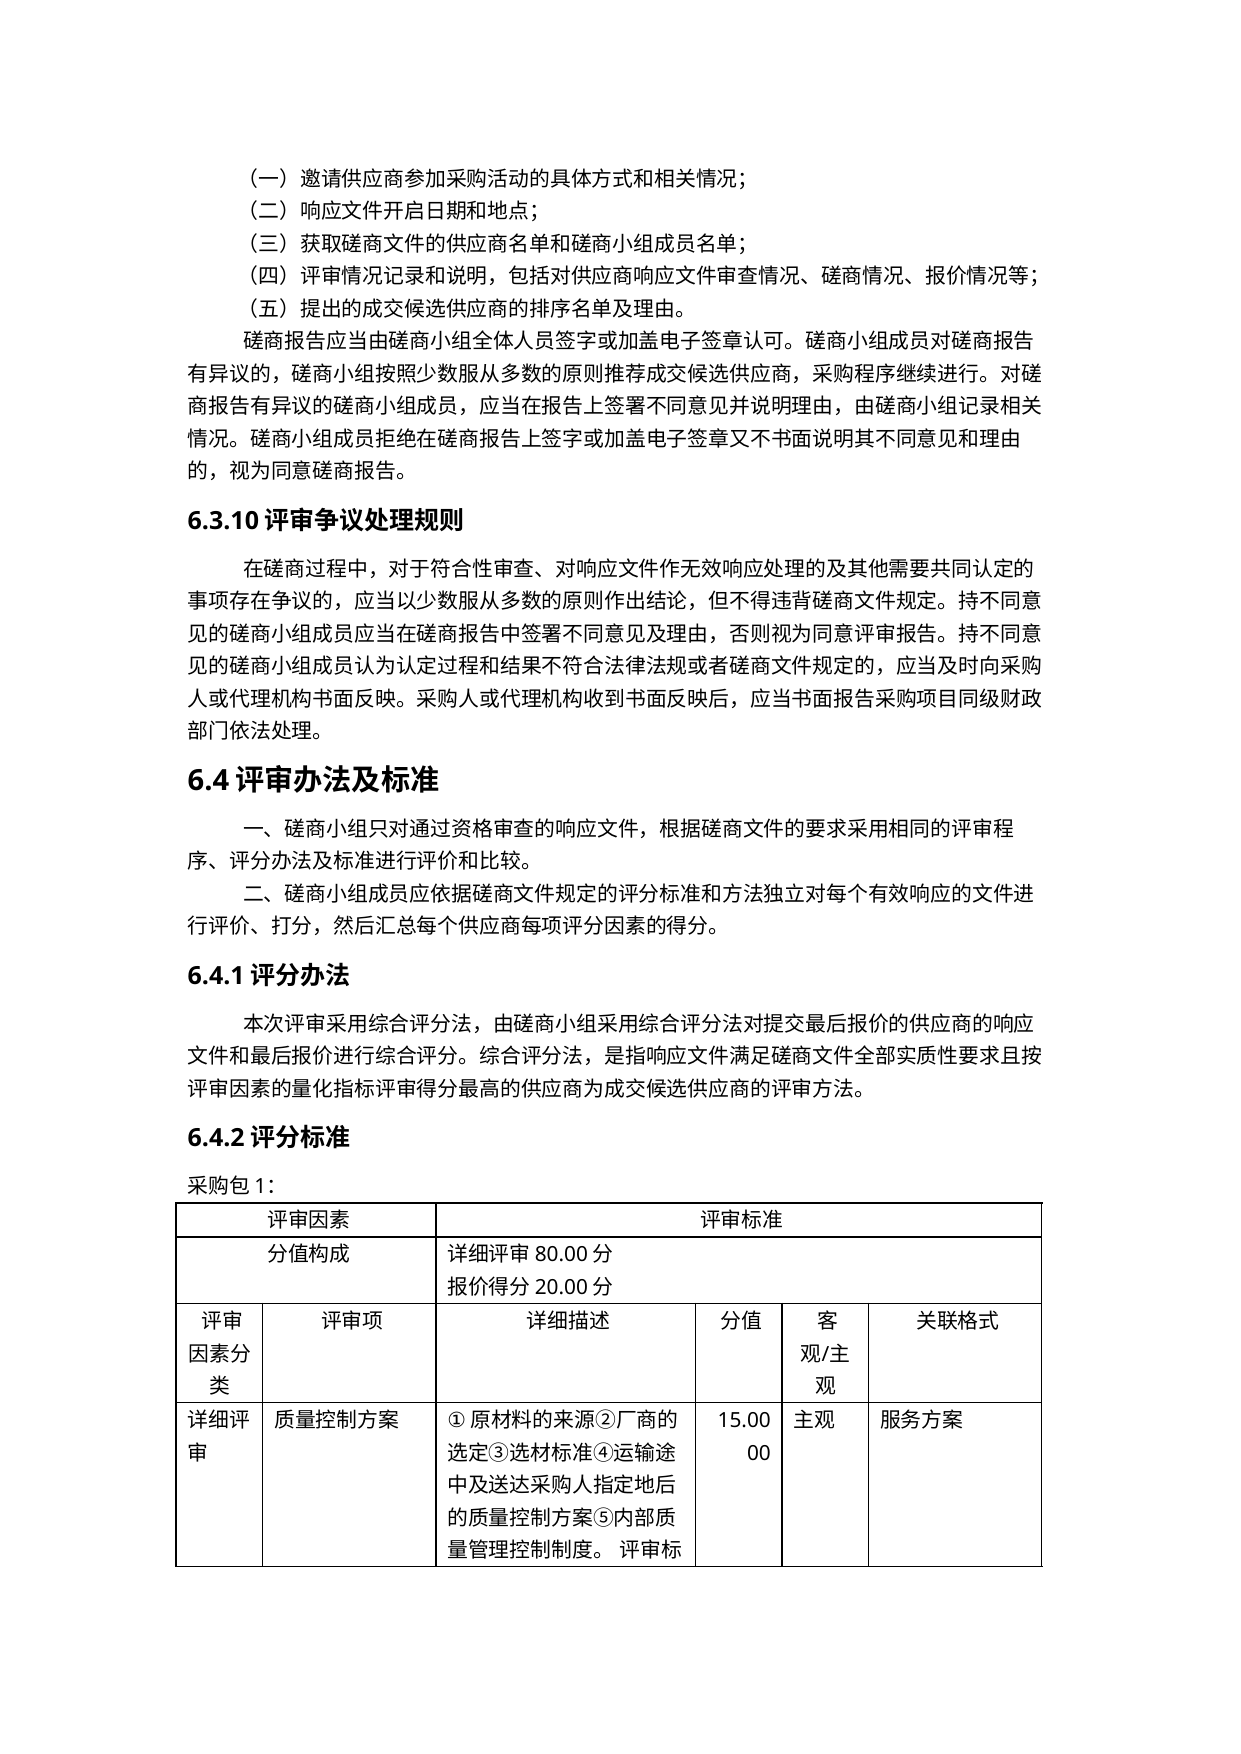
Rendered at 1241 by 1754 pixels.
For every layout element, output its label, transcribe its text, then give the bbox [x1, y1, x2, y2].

text 6.4.1评分办法 [187, 942, 1053, 1007]
text 采购包1： [187, 1169, 1053, 1202]
table_cell 质量控制方案 [263, 1403, 435, 1566]
text 本次评审采用综合评分法，由磋商小组采用综合评分法对提交最后报价的供应商的响应文件和最后报价进行综合评分。综合评分法，是指响应文件满足磋商文件全部实质性要求且按评审因素的量化指标评审得分最高的供应商为成交候选供应商的评审方法。 [187, 1007, 1053, 1104]
text 在磋商过程中，对于符合性审查、对响应文件作无效响应处理的及其他需要共同认定的事项存在争议的，应当以少数服从多数的原则作出结论，但不得违背磋商文件规定。持不同意见的磋商小组成员应当在磋商报告中签署不同意见及理由，否则视为同意评审报告。持不同意见的磋商小组成员认为认定过程和结果不符合法律法规或者磋商文件规定的，应当及时向采购人或代理机构书面反映。采购人或代理机构收到书面反映后，应当书面报告采购项目同级财政部门依法处理。 [187, 552, 1053, 747]
table_header 评审标准 [437, 1204, 1041, 1236]
text （四）评审情况记录和说明，包括对供应商响应文件审查情况、磋商情况、报价情况等； [187, 259, 1053, 292]
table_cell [437, 1403, 695, 1566]
table_cell 评审因素分类 [177, 1304, 262, 1402]
table_cell 关联格式 [869, 1304, 1041, 1402]
table_cell 详细描述 [437, 1304, 695, 1402]
table_cell 服务方案 [869, 1403, 1041, 1566]
text 磋商报告应当由磋商小组全体人员签字或加盖电子签章认可。磋商小组成员对磋商报告有异议的，磋商小组按照少数服从多数的原则推荐成交候选供应商，采购程序继续进行。对磋商报告有异议的磋商小组成员，应当在报告上签署不同意见并说明理由，由磋商小组记录相关情况。磋商小组成员拒绝在磋商报告上签字或加盖电子签章又不书面说明其不同意见和理由的，视为同意磋商报告。 [187, 324, 1053, 487]
table_cell 15.0000 [696, 1403, 781, 1566]
text 一、磋商小组只对通过资格审查的响应文件，根据磋商文件的要求采用相同的评审程序、评分办法及标准进行评价和比较。 [187, 812, 1053, 877]
table_cell 详细评审 [177, 1403, 262, 1566]
table_cell 主观 [783, 1403, 868, 1566]
text 二、磋商小组成员应依据磋商文件规定的评分标准和方法独立对每个有效响应的文件进行评价、打分，然后汇总每个供应商每项评分因素的得分。 [187, 877, 1053, 942]
text 6.4.2评分标准 [187, 1104, 1053, 1169]
text （二）响应文件开启日期和地点； [187, 194, 1053, 227]
text 6.4评审办法及标准 [187, 747, 1053, 812]
text 6.3.10评审争议处理规则 [187, 487, 1053, 552]
text （五）提出的成交候选供应商的排序名单及理由。 [187, 292, 1053, 324]
table_cell 分值构成 [177, 1238, 435, 1303]
table_cell 评审项 [263, 1304, 435, 1402]
text （三）获取磋商文件的供应商名单和磋商小组成员名单； [187, 227, 1053, 259]
table_header 评审因素 [177, 1204, 435, 1236]
table_cell 分值 [696, 1304, 781, 1402]
table_cell 客观/主观 [783, 1304, 868, 1402]
table_cell 详细评审80.00分 报价得分20.00分 [437, 1238, 1041, 1303]
text （一）邀请供应商参加采购活动的具体方式和相关情况； [187, 162, 1053, 194]
